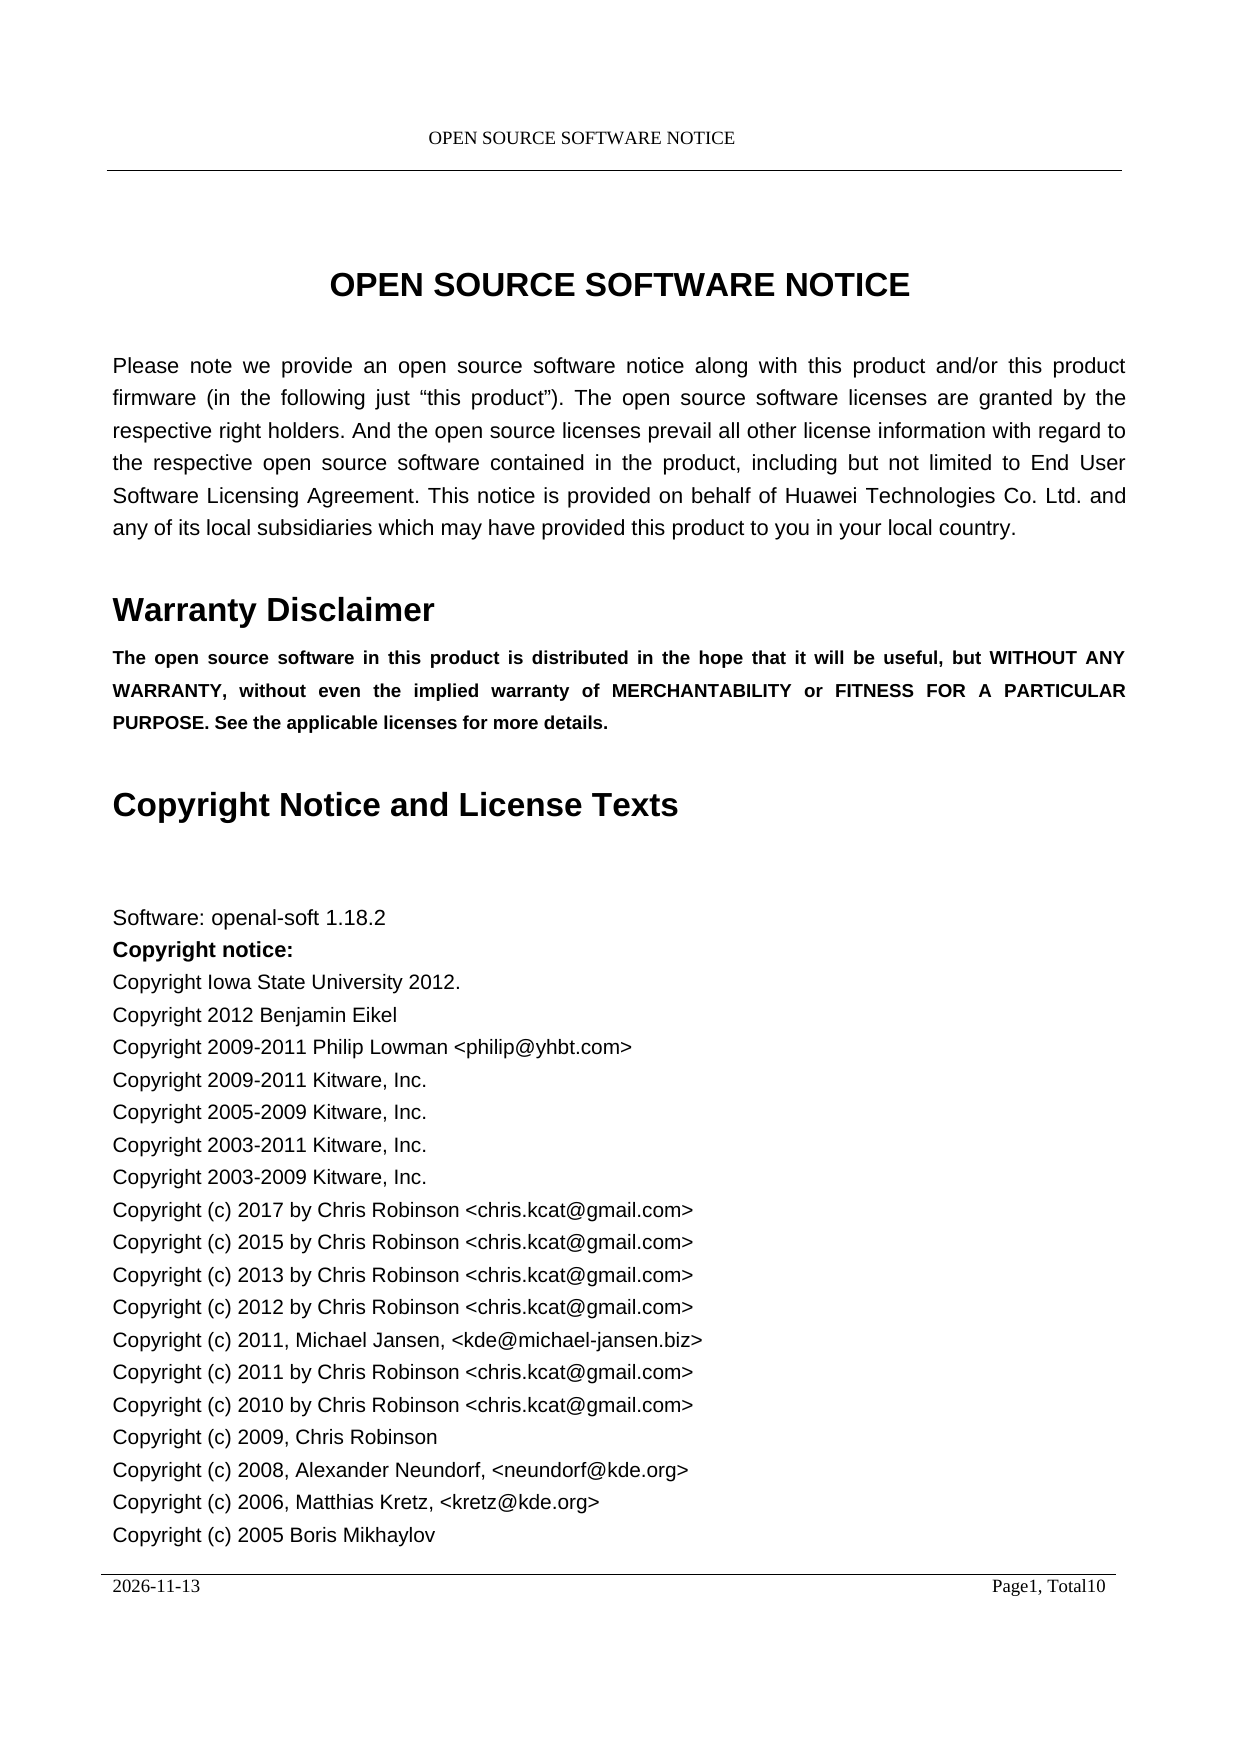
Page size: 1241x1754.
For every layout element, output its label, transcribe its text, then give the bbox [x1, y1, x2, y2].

text Copyright (c) 2011 by Chris Robinson <chris.kcat@gmail.com> [112, 1356, 1128, 1388]
text Copyright (c) 2008, Alexander Neundorf, <neundorf@kde.org> [112, 1453, 1128, 1486]
text Copyright Notice and License Texts [112, 771, 1128, 836]
text Please note we provide an open source software notice along with this product and/or this product firmware (in the following just “this product”). The open source software licenses are granted by the respective right holders. And the open source licenses prevail all other license information with regard to the respective open source software contained in the product, including but not limited to End User Software Licensing Agreement. This notice is provided on behalf of Huawei Technologies Co. Ltd. and any of its local subsidiaries which may have provided this product to you in your local country. [112, 349, 1128, 544]
text Copyright 2009-2011 Philip Lowman <philip@yhbt.com> [112, 1031, 1128, 1063]
text OPEN SOURCE SOFTWARE NOTICE [112, 251, 1128, 316]
text Copyright (c) 2015 by Chris Robinson <chris.kcat@gmail.com> [112, 1226, 1128, 1258]
text Copyright 2003-2011 Kitware, Inc. [112, 1128, 1128, 1161]
text Copyright (c) 2006, Matthias Kretz, <kretz@kde.org> [112, 1486, 1128, 1518]
text Copyright 2012 Benjamin Eikel [112, 998, 1128, 1031]
text Copyright (c) 2005 Boris Mikhaylov [112, 1518, 1128, 1551]
text Copyright Iowa State University 2012. [112, 966, 1128, 998]
text Copyright 2005-2009 Kitware, Inc. [112, 1096, 1128, 1128]
text Copyright 2003-2009 Kitware, Inc. [112, 1161, 1128, 1193]
text Copyright 2009-2011 Kitware, Inc. [112, 1063, 1128, 1096]
text Copyright (c) 2009, Chris Robinson [112, 1421, 1128, 1453]
text Copyright (c) 2011, Michael Jansen, <kde@michael-jansen.biz> [112, 1323, 1128, 1356]
text Copyright (c) 2017 by Chris Robinson <chris.kcat@gmail.com> [112, 1193, 1128, 1226]
text Copyright (c) 2010 by Chris Robinson <chris.kcat@gmail.com> [112, 1388, 1128, 1421]
text The open source software in this product is distributed in the hope that it will be useful, but WITHOUT ANY WARRANTY, without even the implied warranty of MERCHANTABILITY or FITNESS FOR A PARTICULAR PURPOSE. See the applicable licenses for more details. [112, 641, 1128, 739]
text Copyright notice: [112, 933, 1128, 966]
text Copyright (c) 2012 by Chris Robinson <chris.kcat@gmail.com> [112, 1291, 1128, 1323]
text Copyright (c) 2013 by Chris Robinson <chris.kcat@gmail.com> [112, 1258, 1128, 1291]
text Software: openal-soft 1.18.2 [112, 901, 1128, 933]
text Warranty Disclaimer [112, 576, 1128, 641]
